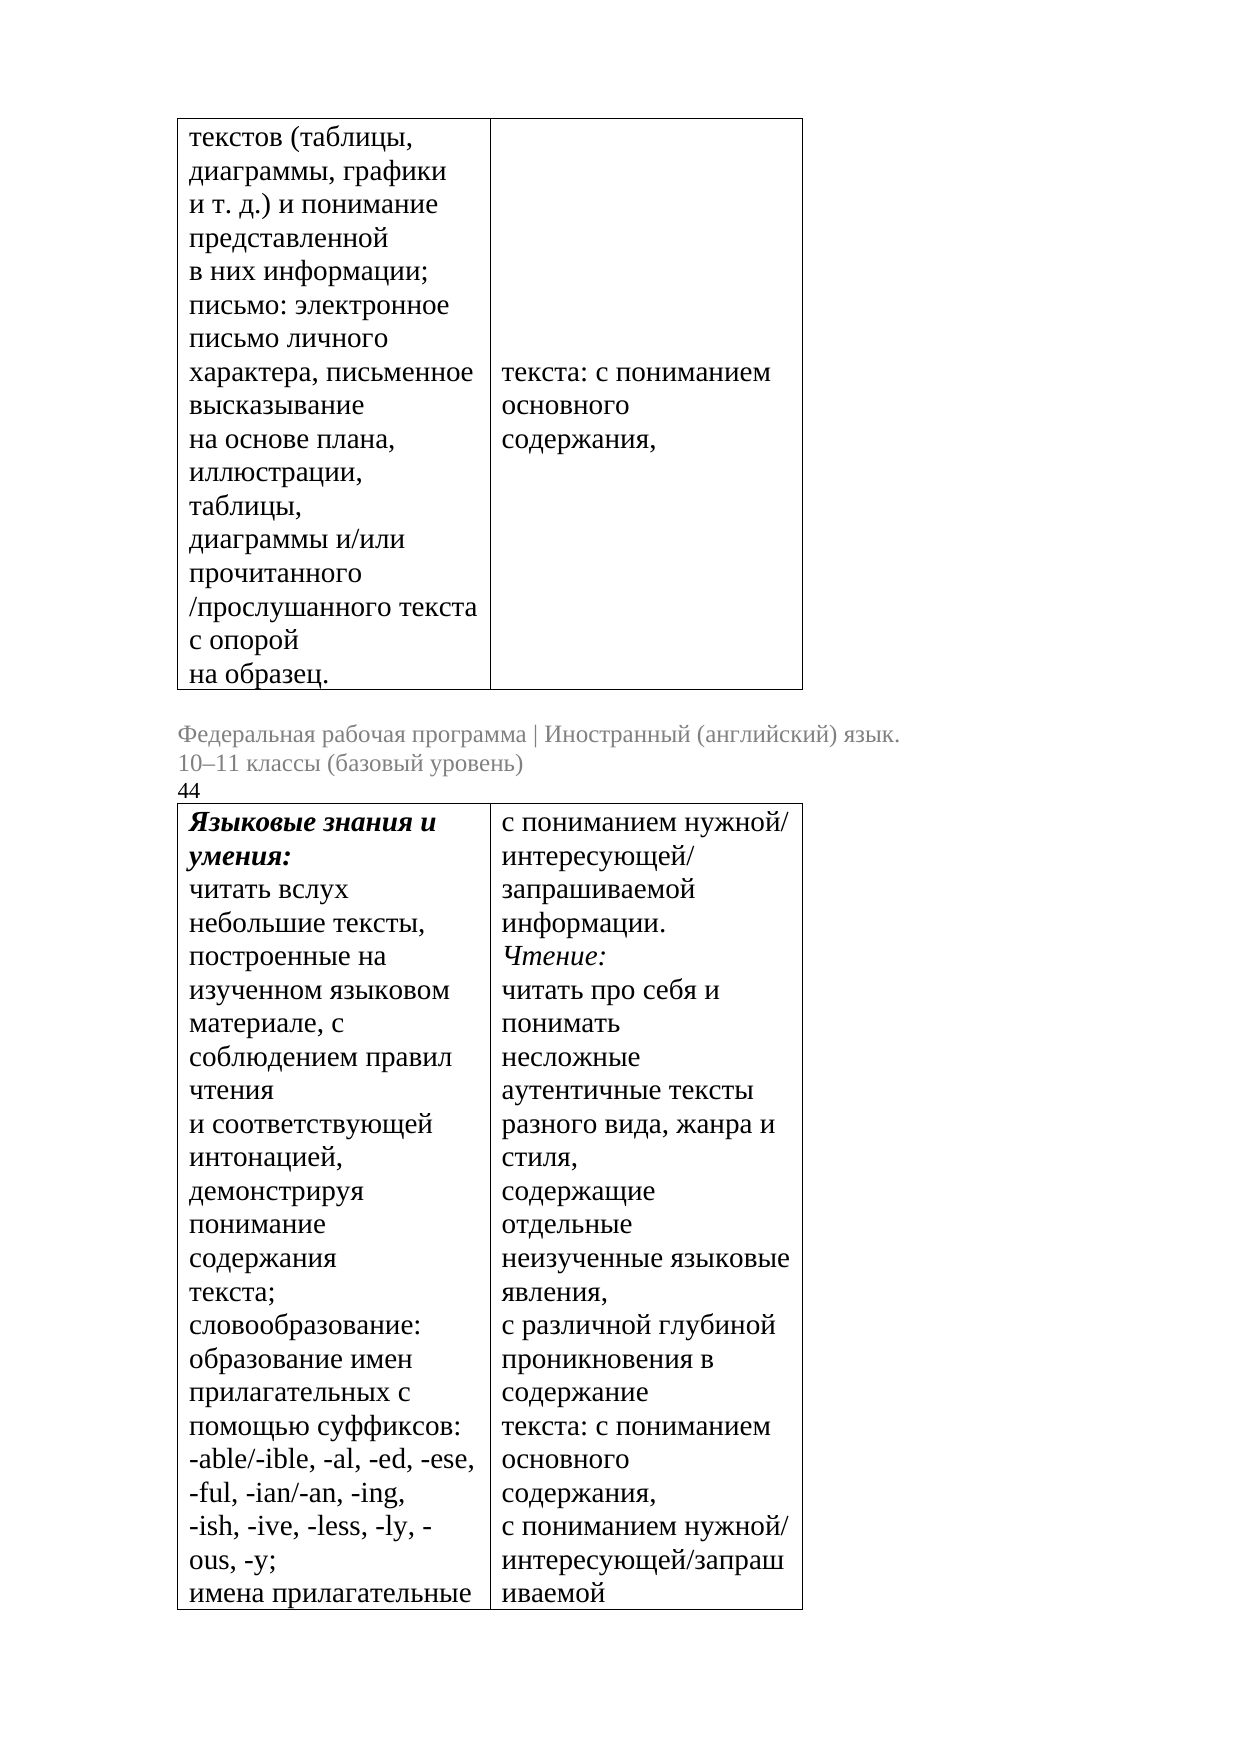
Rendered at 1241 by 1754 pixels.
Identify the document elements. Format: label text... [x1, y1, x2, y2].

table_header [491, 119, 802, 689]
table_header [178, 804, 490, 1609]
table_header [178, 119, 490, 689]
text Федеральная рабочая программа | Иностранный (английский) язык. 10–11 классы (базовый уровень) 44 [177, 690, 1152, 803]
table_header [491, 804, 802, 1609]
